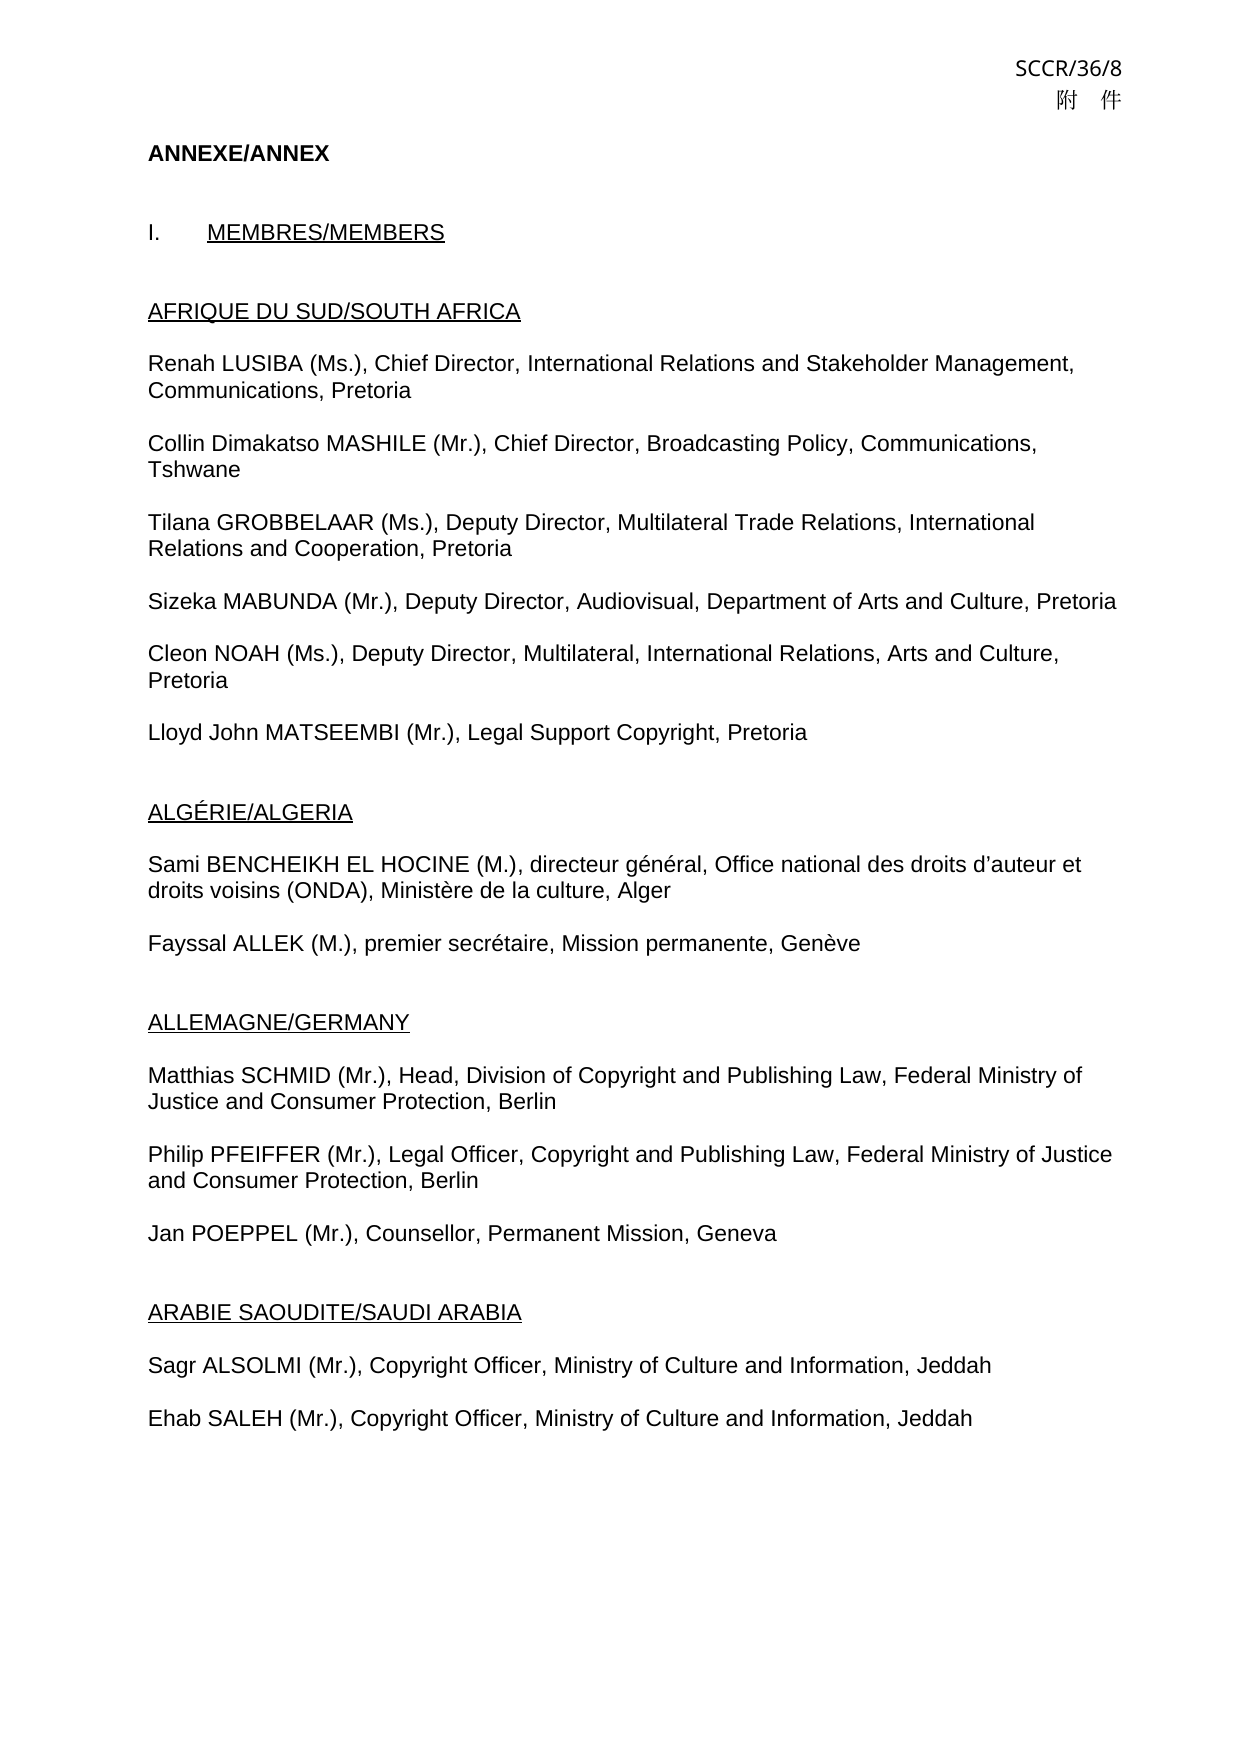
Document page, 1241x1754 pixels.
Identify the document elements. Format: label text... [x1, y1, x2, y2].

text ARABIE SAOUDITE/SAUDI ARABIA [148, 1299, 1122, 1326]
text Philip PFEIFFER (Mr.), Legal Officer, Copyright and Publishing Law, Federal Ministry of Justice and Consumer Protection, Berlin [148, 1141, 1122, 1194]
text Fayssal ALLEK (M.), premier secrétaire, Mission permanente, Genève [148, 930, 1122, 957]
text Collin Dimakatso MASHILE (Mr.), Chief Director, Broadcasting Policy, Communications, Tshwane [148, 429, 1122, 482]
text ALLEMAGNE/GERMANY [148, 1009, 1122, 1036]
text Ehab SALEH (Mr.), Copyright Officer, Ministry of Culture and Information, Jeddah [148, 1404, 1122, 1431]
text Sizeka MABUNDA (Mr.), Deputy Director, Audiovisual, Department of Arts and Culture, Pretoria [148, 588, 1122, 614]
text Lloyd John MATSEEMBI (Mr.), Legal Support Copyright, Pretoria [148, 719, 1122, 746]
text Matthias SCHMID (Mr.), Head, Division of Copyright and Publishing Law, Federal Ministry of Justice and Consumer Protection, Berlin [148, 1062, 1122, 1115]
text Renah LUSIBA (Ms.), Chief Director, International Relations and Stakeholder Management, Communications, Pretoria [148, 350, 1122, 403]
text Sagr ALSOLMI (Mr.), Copyright Officer, Ministry of Culture and Information, Jeddah [148, 1352, 1122, 1378]
text Sami BENCHEIKH EL HOCINE (M.), directeur général, Office national des droits d’auteur et droits voisins (ONDA), Ministère de la culture, Alger [148, 851, 1122, 904]
text Cleon NOAH (Ms.), Deputy Director, Multilateral, International Relations, Arts and Culture, Pretoria [148, 640, 1122, 693]
text ANNEXE/ANNEX [148, 139, 1122, 166]
text I. MEMBRES/MEMBERS [148, 219, 1122, 245]
text ALGÉRIE/ALGERIA [148, 798, 1122, 825]
text Tilana GROBBELAAR (Ms.), Deputy Director, Multilateral Trade Relations, International Relations and Cooperation, Pretoria [148, 508, 1122, 561]
text AFRIQUE DU SUD/SOUTH AFRICA [148, 298, 1122, 324]
text Jan POEPPEL (Mr.), Counsellor, Permanent Mission, Geneva [148, 1220, 1122, 1246]
